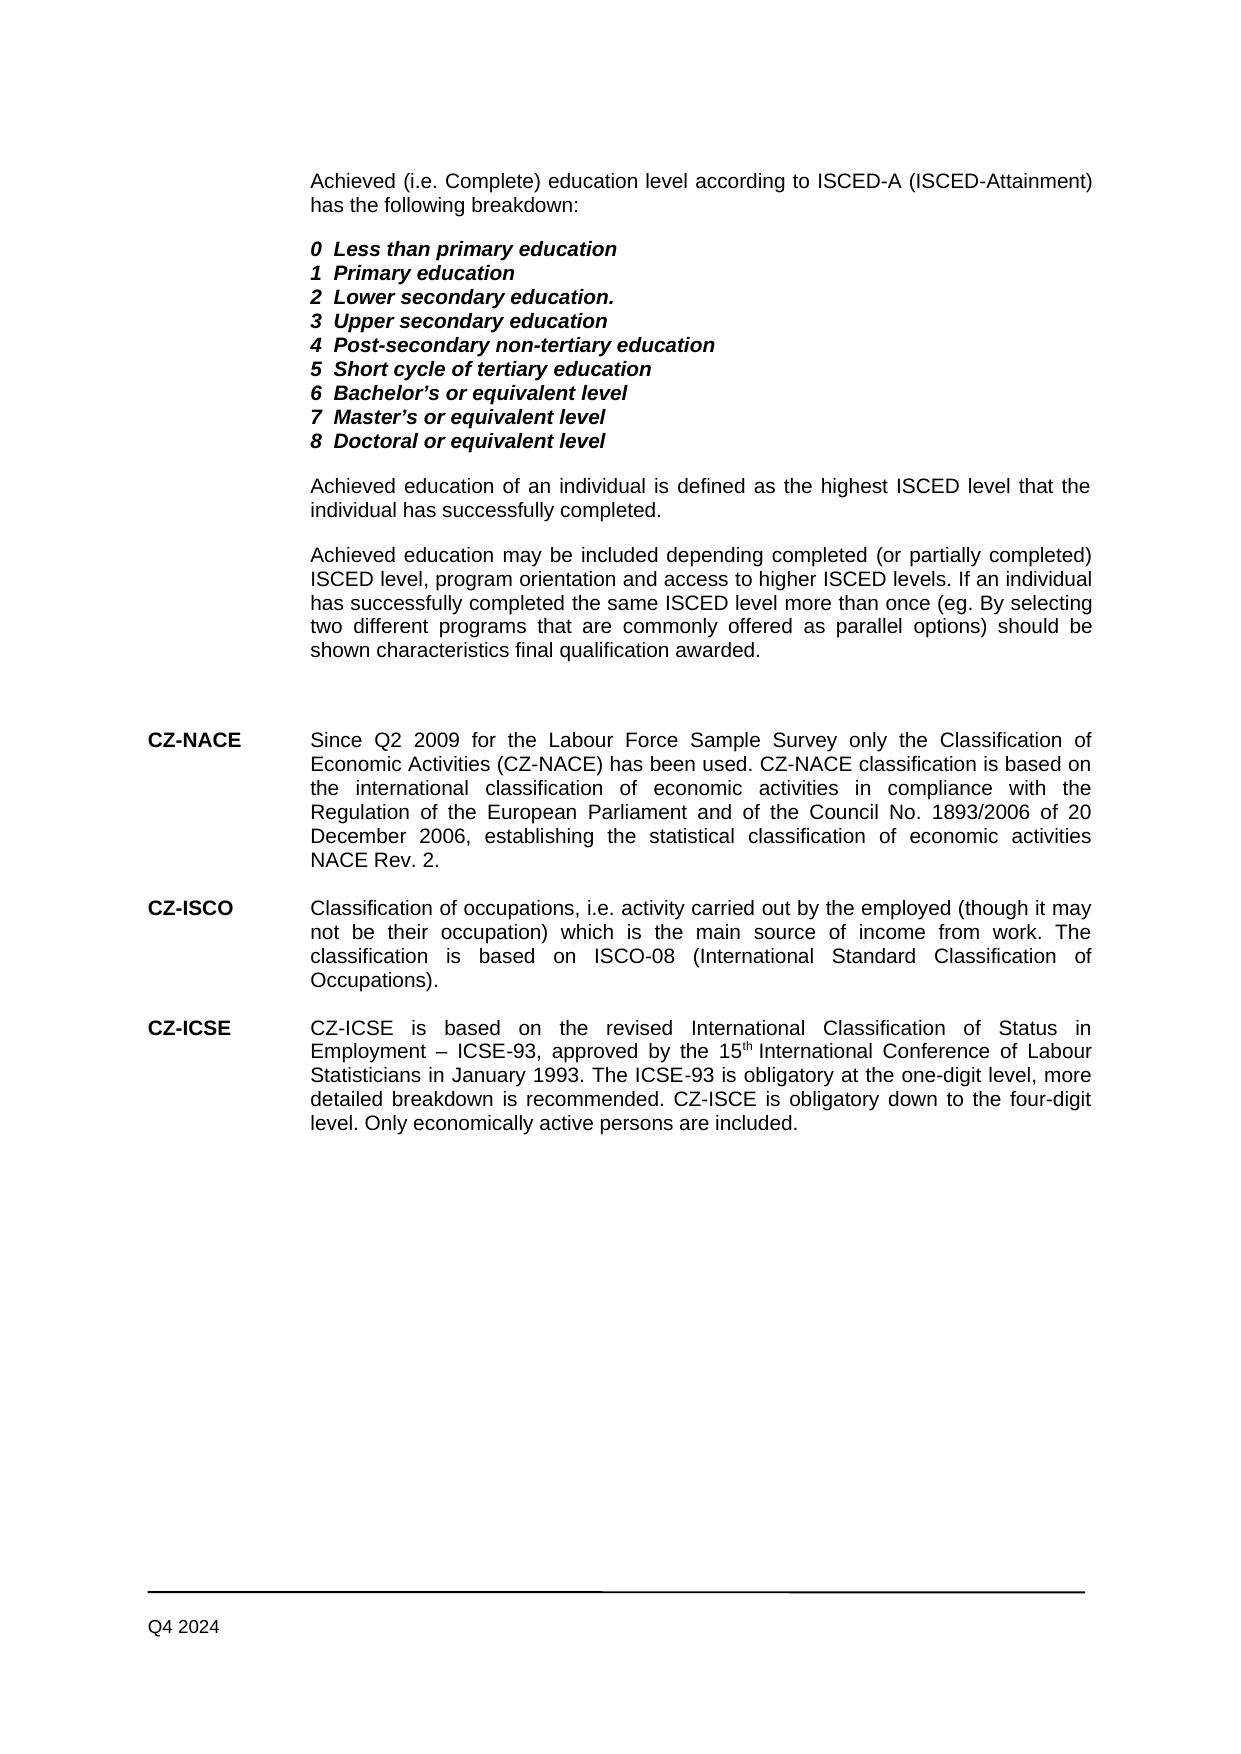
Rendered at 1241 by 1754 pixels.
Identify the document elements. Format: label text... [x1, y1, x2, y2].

text CZ-ISCO Classification of occupations, i.e. activity carried out by the employed (though it may not be their occupation) which is the main source of income from work. The classification is based on ISCO-08 (International Standard Classification of Occupations). [148, 896, 1092, 991]
text Achieved education may be included depending completed (or partially completed) ISCED level, program orientation and access to higher ISCED levels. If an individual has successfully completed the same ISCED level more than once (eg. By selecting two different programs that are commonly offered as parallel options) should be shown characteristics final qualification awarded. [148, 542, 1092, 662]
text CZ-NACE Since Q2 2009 for the Labour Force Sample Survey only the Classification of Economic Activities (CZ-NACE) has been used. CZ-NACE classification is based on the international classification of economic activities in compliance with the Regulation of the European Parliament and of the Council No. 1893/2006 of 20 December 2006, establishing the statistical classification of economic activities NACE Rev. 2. [148, 728, 1092, 872]
text CZ-ICSE CZ-ICSE is based on the revised International Classification of Status in Employment – ICSE-93, approved by the 15th International Conference of Labour Statisticians in January 1993. The ICSE-93 is obligatory at the one-digit level, more detailed breakdown is recommended. CZ-ISCE is obligatory down to the four-digit level. Only economically active persons are included.III. E. List of tables [148, 1015, 1092, 1135]
text 0 Less than primary education 1 Primary education 2 Lower secondary education. 3 Upper secondary education 4 Post-secondary non-tertiary education 5 Short cycle of tertiary education 6 Bachelor’s or equivalent level 7 Master’s or equivalent level 8 Doctoral or equivalent level [148, 237, 1092, 453]
text Achieved (i.e. Complete) education level according to ISCED-A (ISCED-Attainment) has the following breakdown: [148, 168, 1092, 216]
text Achieved education of an individual is defined as the highest ISCED level that the individual has successfully completed. [148, 474, 1092, 522]
